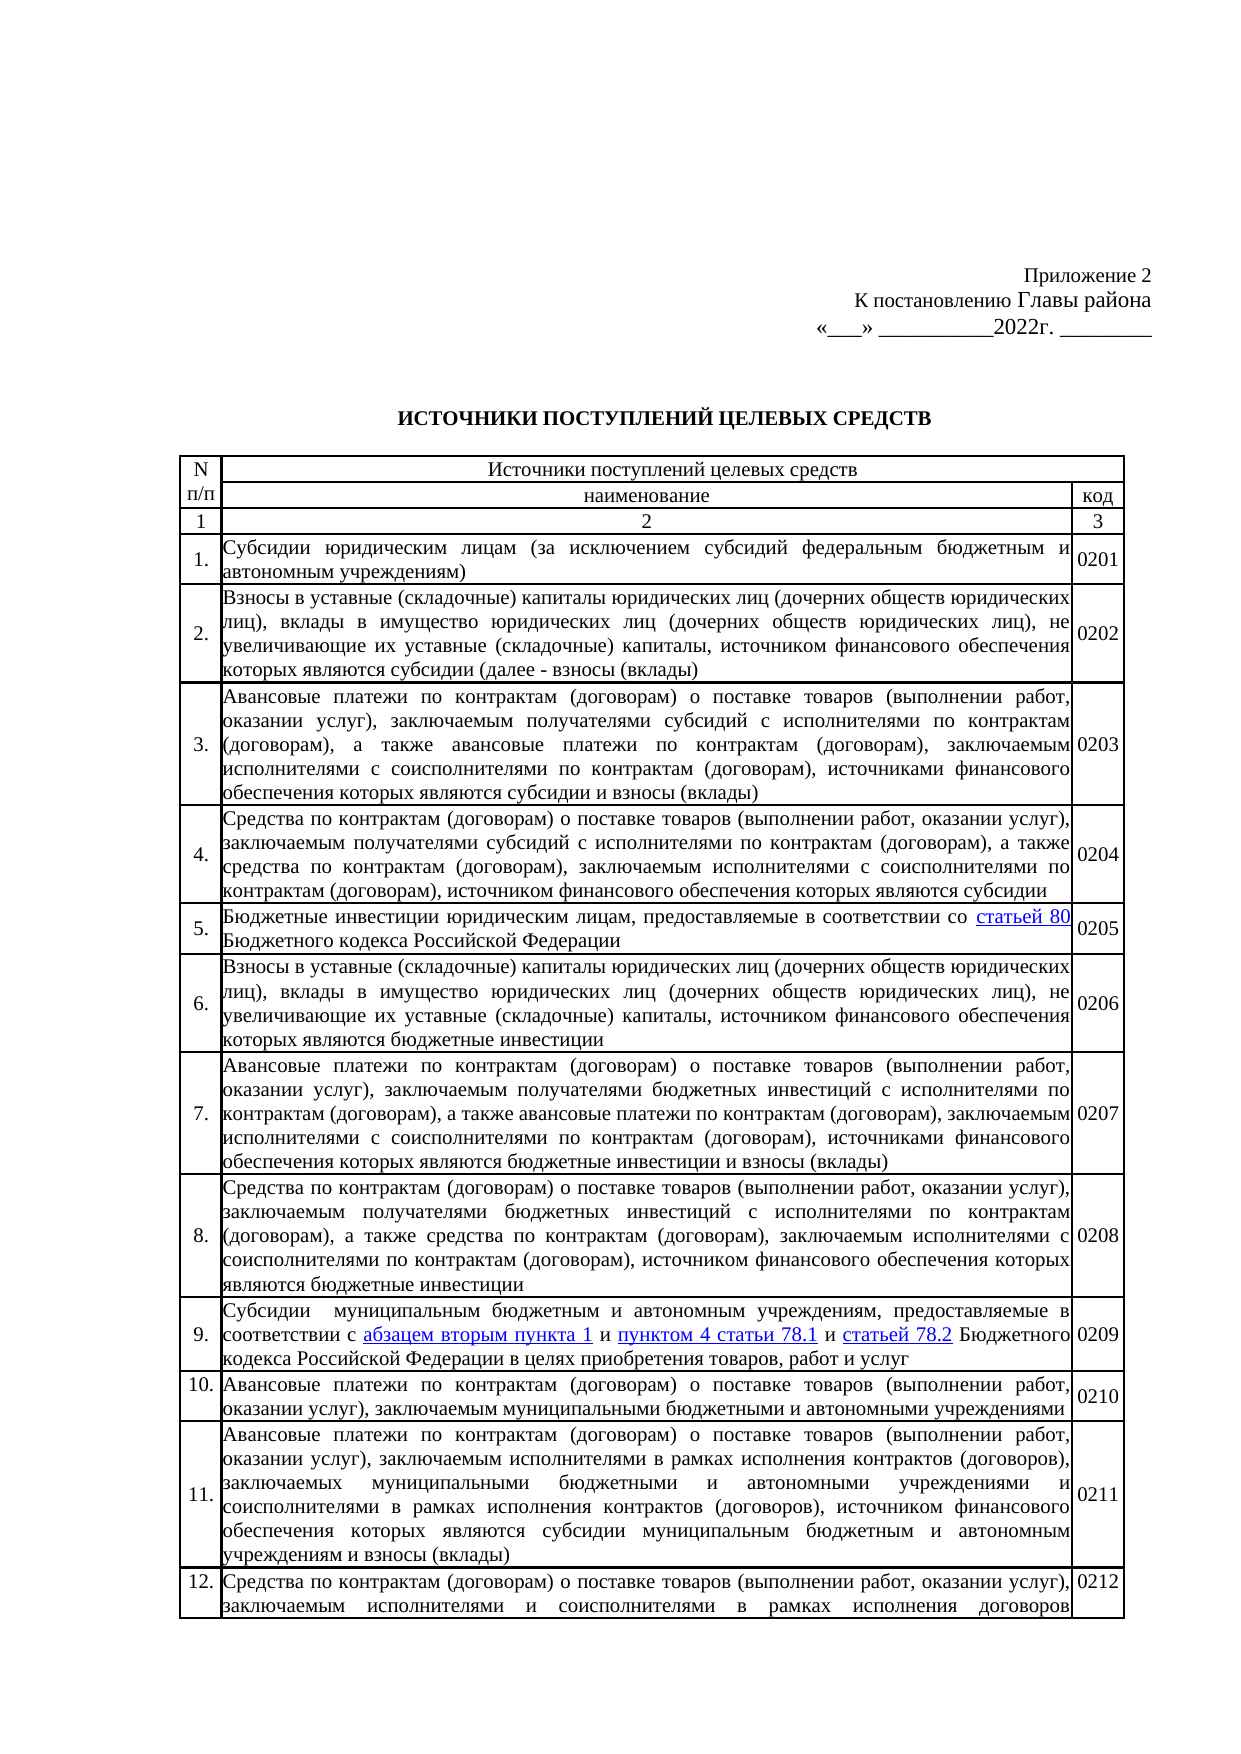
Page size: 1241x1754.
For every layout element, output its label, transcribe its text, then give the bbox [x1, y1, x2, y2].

table_cell Средства по контрактам (договорам) о поставке товаров (выполнении работ, оказании услуг), заключаемым получателями бюджетных инвестиций с исполнителями по контрактам (договорам), а также средства по контрактам (договорам), заключаемым исполнителями с соисполнителями по контрактам (договорам), источником финансового обеспечения которых являются бюджетные инвестиции [223, 1175, 1071, 1296]
table_cell 7. [181, 1053, 220, 1173]
table_header Источники поступлений целевых средств [223, 457, 1123, 481]
table_cell 10. [181, 1372, 220, 1420]
table_cell 0201 [1073, 535, 1123, 583]
table_cell 0207 [1073, 1053, 1123, 1173]
table_cell 11. [181, 1422, 220, 1566]
table_cell 1. [181, 535, 220, 583]
text «___» __________2022г. ________ [177, 313, 1152, 339]
table_cell Взносы в уставные (складочные) капиталы юридических лиц (дочерних обществ юридических лиц), вклады в имущество юридических лиц (дочерних обществ юридических лиц), не увеличивающие их уставные (складочные) капиталы, источником финансового обеспечения которых являются бюджетные инвестиции [223, 955, 1071, 1051]
text ИСТОЧНИКИ ПОСТУПЛЕНИЙ ЦЕЛЕВЫХ СРЕДСТВ [177, 406, 1152, 430]
table_cell 8. [181, 1175, 220, 1296]
table_cell 2. [181, 585, 220, 681]
table_cell Субсидии муниципальным бюджетным и автономным учреждениям, предоставляемые в соответствии с абзацем вторым пункта 1 и пунктом 4 статьи 78.1 и статьей 78.2 Бюджетного кодекса Российской Федерации в целях приобретения товаров, работ и услуг [223, 1298, 1071, 1370]
table_cell Бюджетные инвестиции юридическим лицам, предоставляемые в соответствии со статьей 80 Бюджетного кодекса Российской Федерации [223, 904, 1071, 952]
table_cell 3 [1073, 509, 1123, 533]
table_cell 0206 [1073, 955, 1123, 1051]
table_cell Субсидии юридическим лицам (за исключением субсидий федеральным бюджетным и автономным учреждениям) [223, 535, 1071, 583]
table_cell 0204 [1073, 806, 1123, 902]
table_cell 0209 [1073, 1298, 1123, 1370]
table_cell Авансовые платежи по контрактам (договорам) о поставке товаров (выполнении работ, оказании услуг), заключаемым муниципальными бюджетными и автономными учреждениями [223, 1372, 1071, 1420]
table_cell код [1073, 483, 1123, 507]
table_cell 4. [181, 806, 220, 902]
table_cell 12. [181, 1569, 220, 1617]
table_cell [223, 1569, 1071, 1617]
table_cell 1 [181, 509, 220, 533]
table_cell Авансовые платежи по контрактам (договорам) о поставке товаров (выполнении работ, оказании услуг), заключаемым получателями бюджетных инвестиций с исполнителями по контрактам (договорам), а также авансовые платежи по контрактам (договорам), заключаемым исполнителями с соисполнителями по контрактам (договорам), источниками финансового обеспечения которых являются бюджетные инвестиции и взносы (вклады) [223, 1053, 1071, 1173]
table_cell Авансовые платежи по контрактам (договорам) о поставке товаров (выполнении работ, оказании услуг), заключаемым исполнителями в рамках исполнения контрактов (договоров), заключаемых муниципальными бюджетными и автономными учреждениями и соисполнителями в рамках исполнения контрактов (договоров), источником финансового обеспечения которых являются субсидии муниципальным бюджетным и автономным учреждениям и взносы (вклады) [223, 1422, 1071, 1566]
table_cell Взносы в уставные (складочные) капиталы юридических лиц (дочерних обществ юридических лиц), вклады в имущество юридических лиц (дочерних обществ юридических лиц), не увеличивающие их уставные (складочные) капиталы, источником финансового обеспечения которых являются субсидии (далее - взносы (вклады) [223, 585, 1071, 681]
table_cell 2 [223, 509, 1071, 533]
table_cell 5. [181, 904, 220, 952]
table_cell 9. [181, 1298, 220, 1370]
table_cell 3. [181, 684, 220, 804]
table_cell 0212 [1073, 1569, 1123, 1617]
table_cell наименование [223, 483, 1071, 507]
text К постановлению Главы района [177, 287, 1152, 313]
table_cell 6. [181, 955, 220, 1051]
table_header N п/п [181, 457, 220, 507]
table_cell Средства по контрактам (договорам) о поставке товаров (выполнении работ, оказании услуг), заключаемым получателями субсидий с исполнителями по контрактам (договорам), а также средства по контрактам (договорам), заключаемым исполнителями с соисполнителями по контрактам (договорам), источником финансового обеспечения которых являются субсидии [223, 806, 1071, 902]
table_cell 0205 [1073, 904, 1123, 952]
table_cell 0210 [1073, 1372, 1123, 1420]
table_cell 0208 [1073, 1175, 1123, 1296]
table_cell Авансовые платежи по контрактам (договорам) о поставке товаров (выполнении работ, оказании услуг), заключаемым получателями субсидий с исполнителями по контрактам (договорам), а также авансовые платежи по контрактам (договорам), заключаемым исполнителями с соисполнителями по контрактам (договорам), источниками финансового обеспечения которых являются субсидии и взносы (вклады) [223, 684, 1071, 804]
table_cell 0203 [1073, 684, 1123, 804]
table_cell 0202 [1073, 585, 1123, 681]
text Приложение 2 [177, 262, 1152, 287]
table_cell 0211 [1073, 1422, 1123, 1566]
